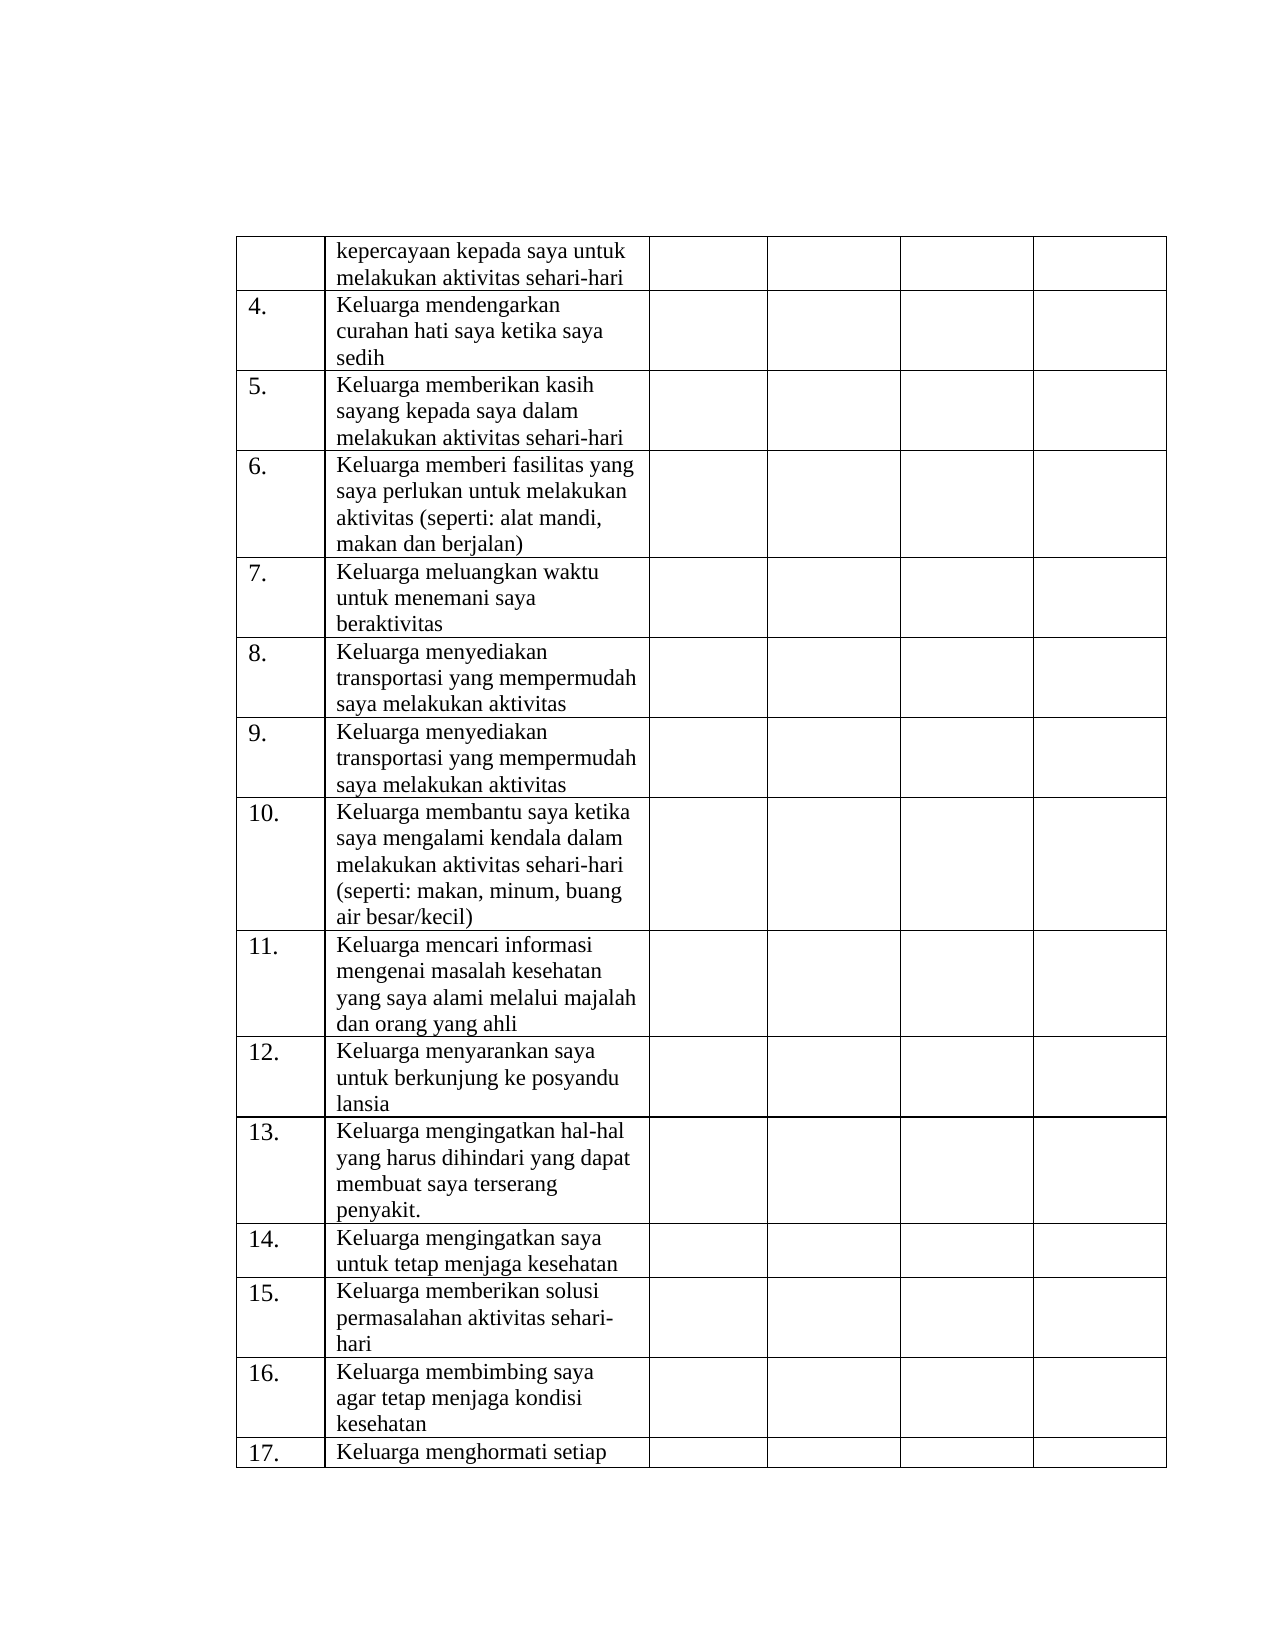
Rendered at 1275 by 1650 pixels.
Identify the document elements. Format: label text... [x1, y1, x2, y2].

table_cell 7. [237, 558, 324, 637]
table_cell [768, 237, 900, 290]
table_cell [768, 1358, 900, 1437]
table_cell [901, 291, 1033, 370]
table_cell Keluarga menyediakan transportasi yang mempermudah saya melakukan aktivitas [326, 718, 649, 797]
table_cell Keluarga memberikan solusi permasalahan aktivitas sehari-hari [326, 1278, 649, 1357]
table_cell [1034, 1037, 1166, 1116]
table_cell [901, 1358, 1033, 1437]
table_cell [650, 798, 767, 930]
table_cell [768, 1118, 900, 1223]
table_cell [1034, 798, 1166, 930]
table_cell 9. [237, 718, 324, 797]
table_cell [901, 931, 1033, 1036]
table_cell Keluarga menyediakan transportasi yang mempermudah saya melakukan aktivitas [326, 638, 649, 717]
table_cell 11. [237, 931, 324, 1036]
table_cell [326, 1438, 649, 1467]
table_cell [1034, 1358, 1166, 1437]
table_cell 16. [237, 1358, 324, 1437]
table_cell [650, 1358, 767, 1437]
table_cell [650, 931, 767, 1036]
table_cell 15. [237, 1278, 324, 1357]
table_cell Keluarga menyarankan saya untuk berkunjung ke posyandu lansia [326, 1037, 649, 1116]
table_cell [1034, 237, 1166, 290]
table_cell [650, 1438, 767, 1467]
table_cell [1034, 1278, 1166, 1357]
table_cell Keluarga mengingatkan hal-hal yang harus dihindari yang dapat membuat saya terserang penyakit. [326, 1118, 649, 1223]
table_cell 14. [237, 1224, 324, 1277]
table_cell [326, 237, 649, 290]
table_cell Keluarga memberikan kasih sayang kepada saya dalam melakukan aktivitas sehari-hari [326, 371, 649, 450]
table_cell [768, 718, 900, 797]
table_cell [650, 291, 767, 370]
table_cell [650, 371, 767, 450]
table_cell 5. [237, 371, 324, 450]
table_cell [650, 1037, 767, 1116]
table_cell 6. [237, 451, 324, 557]
table_cell [901, 371, 1033, 450]
table_cell [901, 638, 1033, 717]
table_cell [650, 1224, 767, 1277]
table_cell Keluarga meluangkan waktu untuk menemani saya beraktivitas [326, 558, 649, 637]
table_cell [768, 1278, 900, 1357]
table_cell [1034, 1118, 1166, 1223]
table_cell [901, 1438, 1033, 1467]
table_cell [1034, 451, 1166, 557]
table_cell [650, 1278, 767, 1357]
table_cell [650, 1118, 767, 1223]
table_cell Keluarga membantu saya ketika saya mengalami kendala dalam melakukan aktivitas sehari-hari (seperti: makan, minum, buang air besar/kecil) [326, 798, 649, 930]
table_cell [901, 558, 1033, 637]
table_cell Keluarga mendengarkan curahan hati saya ketika saya sedih [326, 291, 649, 370]
table_cell [1034, 1438, 1166, 1467]
table_cell [650, 451, 767, 557]
table_cell [1034, 931, 1166, 1036]
table_cell 3. [237, 237, 324, 290]
table_cell Keluarga mencari informasi mengenai masalah kesehatan yang saya alami melalui majalah dan orang yang ahli [326, 931, 649, 1036]
table_cell [901, 1118, 1033, 1223]
table_cell 13. [237, 1118, 324, 1223]
table_cell 4. [237, 291, 324, 370]
table_cell [1034, 371, 1166, 450]
table_cell 8. [237, 638, 324, 717]
table_cell 10. [237, 798, 324, 930]
table_cell [901, 237, 1033, 290]
table_cell [1034, 558, 1166, 637]
table_cell [1034, 718, 1166, 797]
table_cell [768, 931, 900, 1036]
table_cell [768, 371, 900, 450]
table_cell [768, 451, 900, 557]
table_cell Keluarga memberi fasilitas yang saya perlukan untuk melakukan aktivitas (seperti: alat mandi, makan dan berjalan) [326, 451, 649, 557]
table_cell [768, 798, 900, 930]
table_cell [768, 558, 900, 637]
table_cell [901, 1224, 1033, 1277]
table_cell [1034, 638, 1166, 717]
table_cell [1034, 291, 1166, 370]
table_cell Keluarga membimbing saya agar tetap menjaga kondisi kesehatan [326, 1358, 649, 1437]
table_cell [901, 451, 1033, 557]
table_cell [768, 1224, 900, 1277]
table_cell Keluarga mengingatkan saya untuk tetap menjaga kesehatan [326, 1224, 649, 1277]
table_cell [768, 638, 900, 717]
table_cell [768, 1438, 900, 1467]
table_cell [901, 1037, 1033, 1116]
table_cell [650, 638, 767, 717]
table_cell [901, 798, 1033, 930]
table_cell [768, 1037, 900, 1116]
table_cell [901, 718, 1033, 797]
table_cell 12. [237, 1037, 324, 1116]
table_cell [650, 718, 767, 797]
table_cell [650, 558, 767, 637]
table_cell 17. [237, 1438, 324, 1467]
table_cell [901, 1278, 1033, 1357]
table_cell [768, 291, 900, 370]
table_cell [650, 237, 767, 290]
table_cell [1034, 1224, 1166, 1277]
